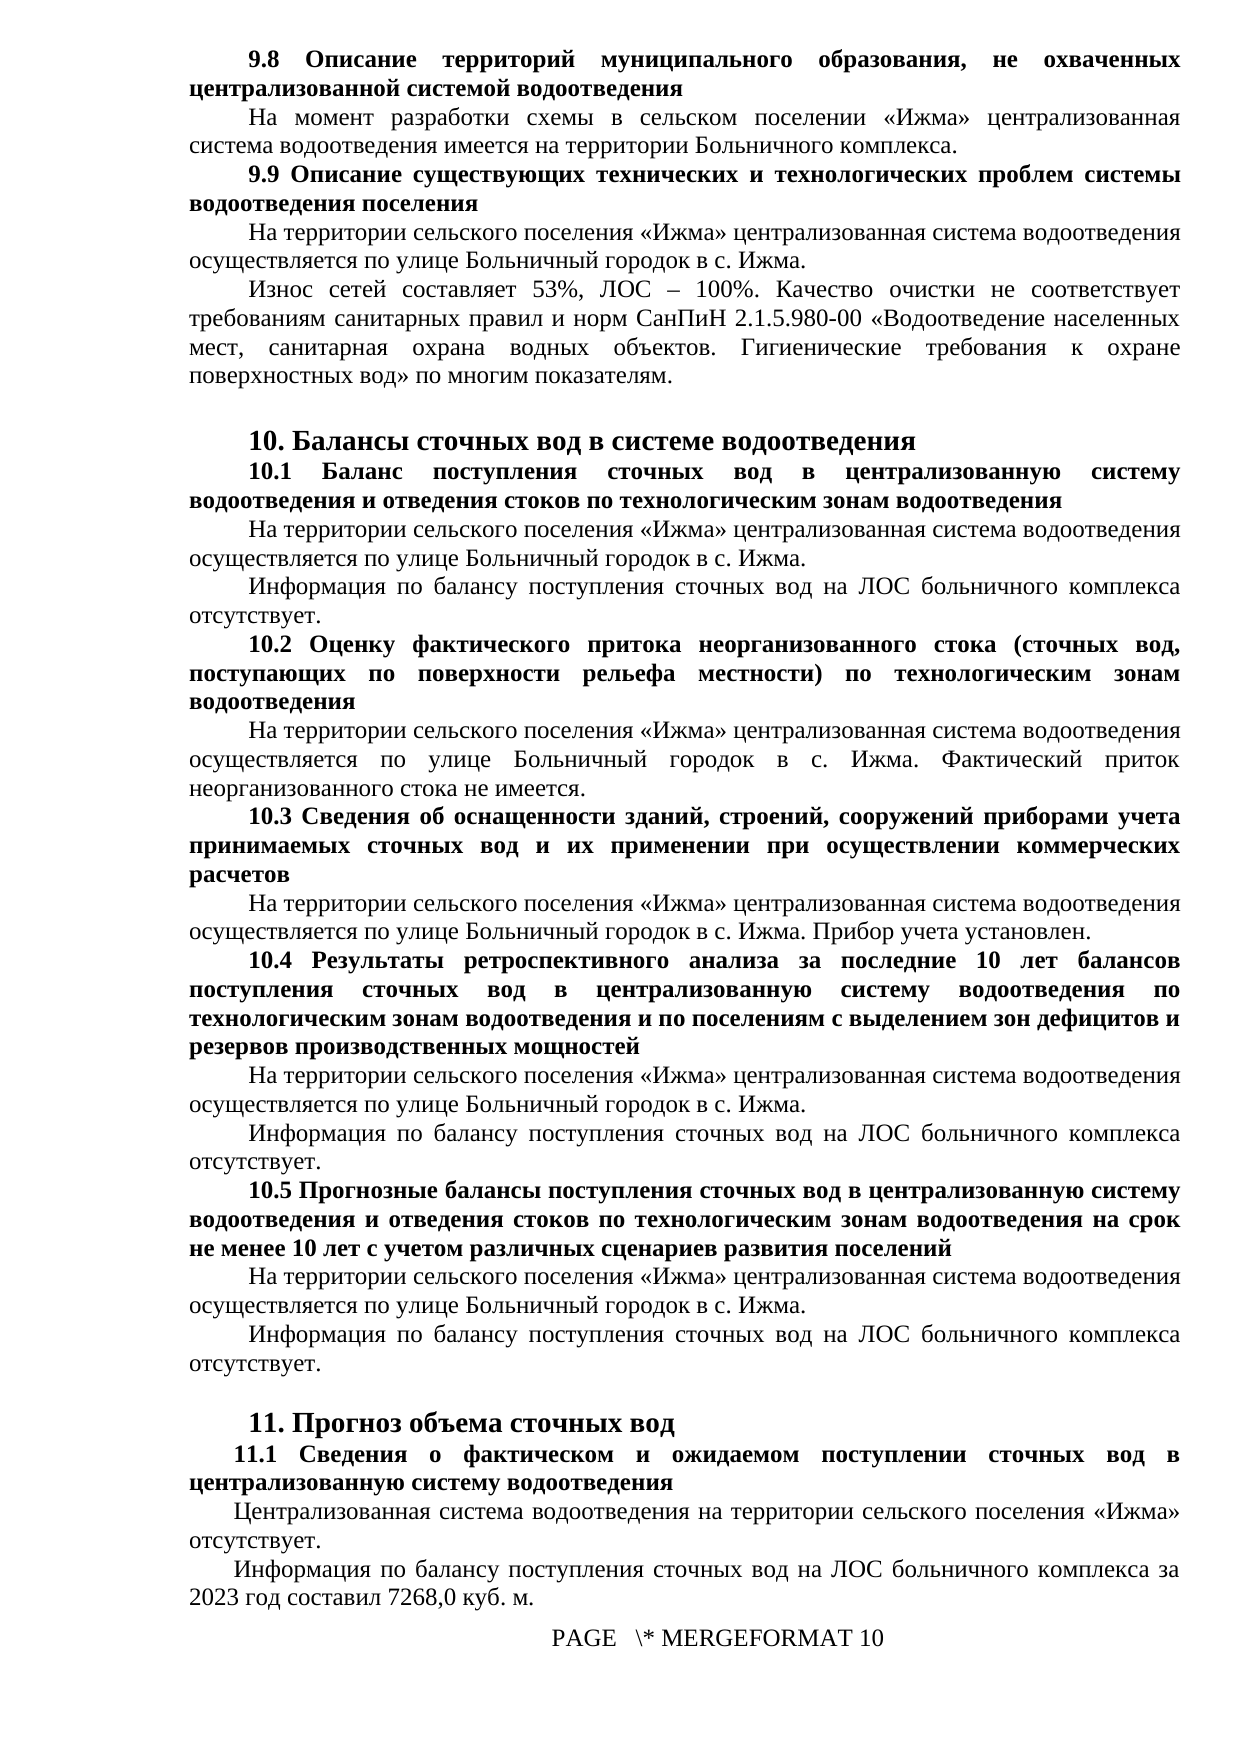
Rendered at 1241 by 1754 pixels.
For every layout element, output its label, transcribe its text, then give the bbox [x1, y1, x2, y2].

text 10.3 Сведения об оснащенности зданий, строений, сооружений приборами учета принимаемых сточных вод и их применении при осуществлении коммерческих расчетов [189, 801, 1181, 888]
text На территории сельского поселения «Ижма» централизованная система водоотведения осуществляется по улице Больничный городок в с. Ижма. [189, 1060, 1181, 1118]
text Информация по балансу поступления сточных вод на ЛОС больничного комплекса отсутствует. [189, 1319, 1181, 1376]
text Информация по балансу поступления сточных вод на ЛОС больничного комплекса отсутствует. [189, 571, 1181, 629]
text Износ сетей составляет 53%, ЛОС – 100%. Качество очистки не соответствует требованиям санитарных правил и норм СанПиН 2.1.5.980-00 «Водоотведение населенных мест, санитарная охрана водных объектов. Гигиенические требования к охране поверхностных вод» по многим показателям. [189, 274, 1181, 389]
text 11.1 Сведения о фактическом и ожидаемом поступлении сточных вод в централизованную систему водоотведения [189, 1439, 1181, 1496]
text На территории сельского поселения «Ижма» централизованная система водоотведения осуществляется по улице Больничный городок в с. Ижма. Фактический приток неорганизованного стока не имеется. [189, 715, 1181, 801]
text 11. Прогноз объема сточных вод [189, 1405, 1181, 1439]
text Информация по балансу поступления сточных вод на ЛОС больничного комплекса отсутствует. [189, 1118, 1181, 1175]
text На территории сельского поселения «Ижма» централизованная система водоотведения осуществляется по улице Больничный городок в с. Ижма. [189, 1261, 1181, 1319]
text На территории сельского поселения «Ижма» централизованная система водоотведения осуществляется по улице Больничный городок в с. Ижма. Прибор учета установлен. [189, 888, 1181, 945]
text Информация по балансу поступления сточных вод на ЛОС больничного комплекса за 2023 год составил 7268,0 куб. м. [189, 1554, 1181, 1611]
text 10.1 Баланс поступления сточных вод в централизованную систему водоотведения и отведения стоков по технологическим зонам водоотведения [189, 456, 1181, 514]
text На момент разработки схемы в сельском поселении «Ижма» централизованная система водоотведения имеется на территории Больничного комплекса. [189, 102, 1181, 159]
text Централизованная система водоотведения на территории сельского поселения «Ижма» отсутствует. [189, 1496, 1181, 1554]
text 9.9 Описание существующих технических и технологических проблем системы водоотведения поселения [189, 159, 1181, 217]
text На территории сельского поселения «Ижма» централизованная система водоотведения осуществляется по улице Больничный городок в с. Ижма. [189, 514, 1181, 571]
text 9.8 Описание территорий муниципального образования, не охваченных централизованной системой водоотведения [189, 44, 1181, 102]
text 10.4 Результаты ретроспективного анализа за последние 10 лет балансов поступления сточных вод в централизованную систему водоотведения по технологическим зонам водоотведения и по поселениям с выделением зон дефицитов и резервов производственных мощностей [189, 945, 1181, 1060]
text 10.2 Оценку фактического притока неорганизованного стока (сточных вод, поступающих по поверхности рельефа местности) по технологическим зонам водоотведения [189, 629, 1181, 715]
text 10.5 Прогнозные балансы поступления сточных вод в централизованную систему водоотведения и отведения стоков по технологическим зонам водоотведения на срок не менее 10 лет с учетом различных сценариев развития поселений [189, 1175, 1181, 1261]
text 10. Балансы сточных вод в системе водоотведения [189, 423, 1181, 456]
text На территории сельского поселения «Ижма» централизованная система водоотведения осуществляется по улице Больничный городок в с. Ижма. [189, 217, 1181, 274]
